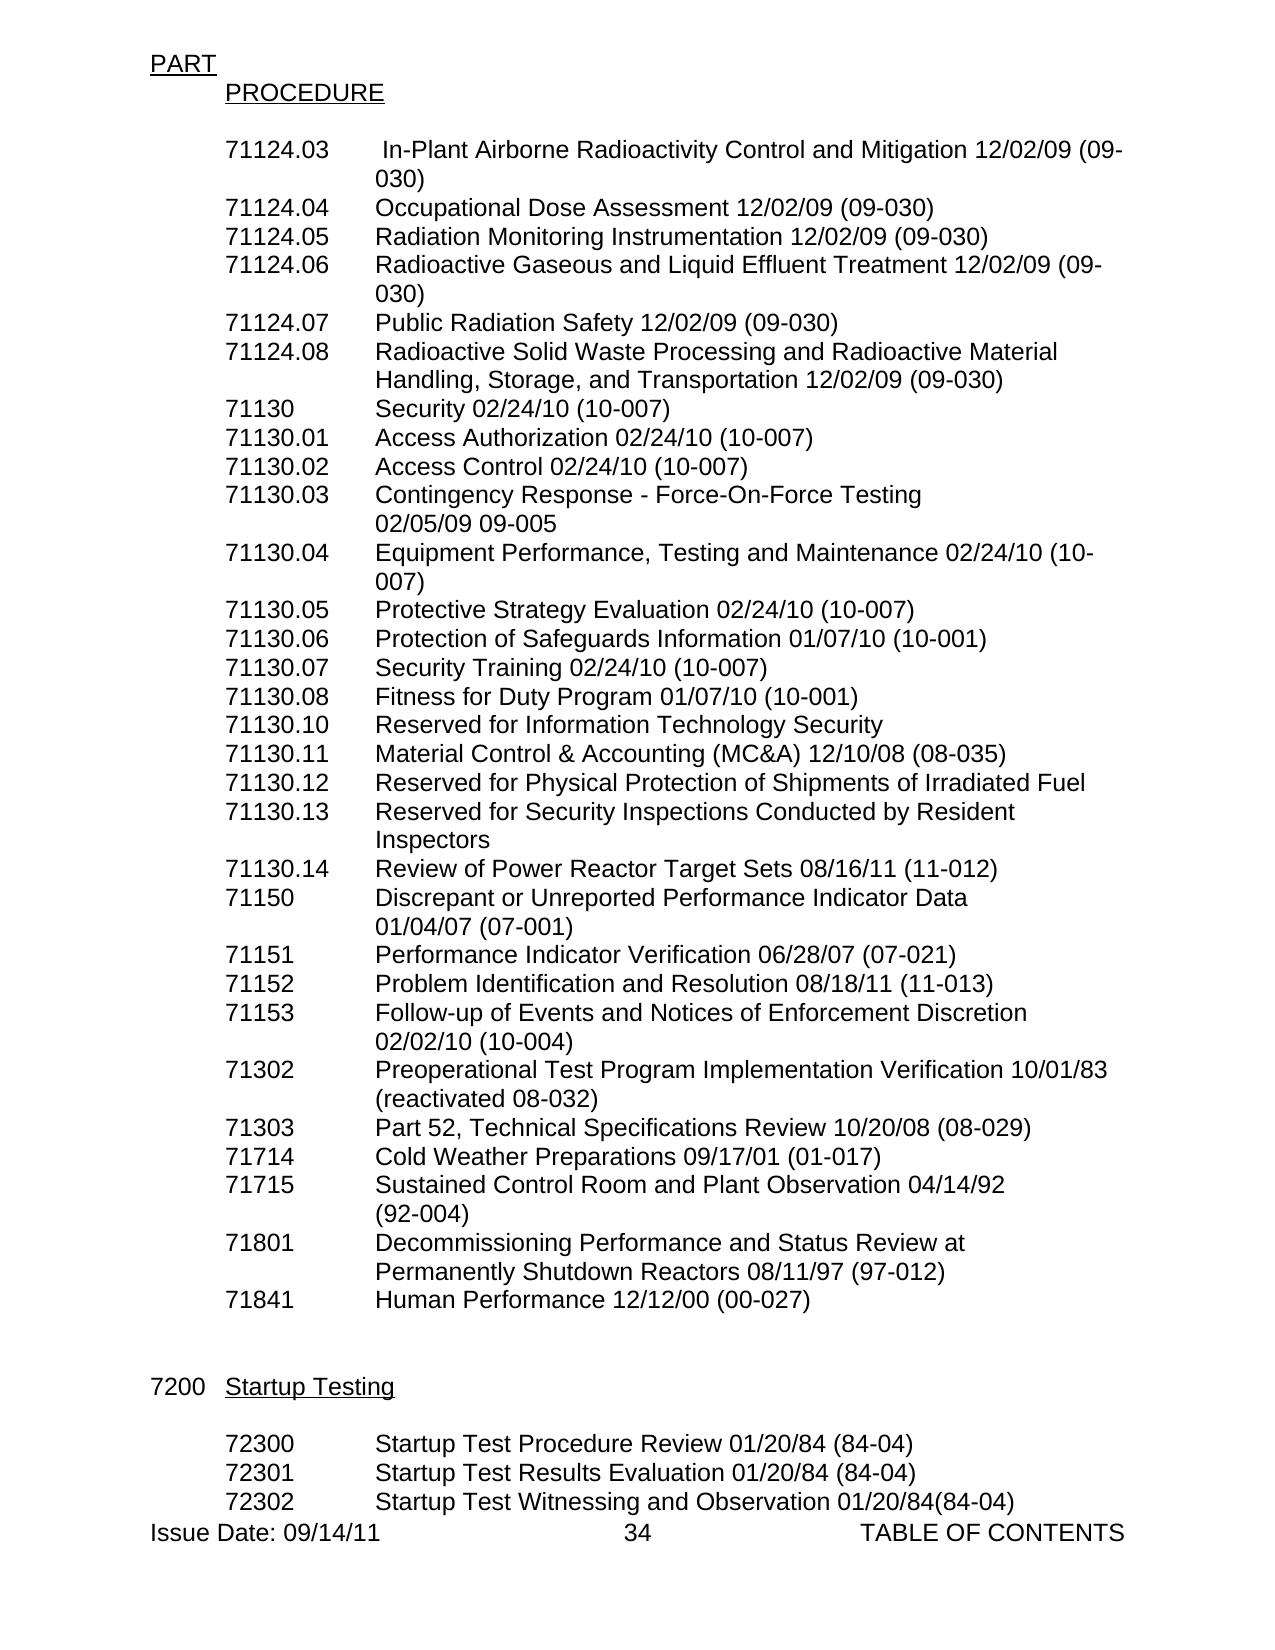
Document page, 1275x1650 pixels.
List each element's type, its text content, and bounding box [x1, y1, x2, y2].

text Permanently Shutdown Reactors 08/11/97 (97-012) [150, 1257, 1125, 1285]
text 71151 Performance Indicator Verification 06/28/07 (07-021) [150, 940, 1125, 969]
text 71130.13 Reserved for Security Inspections Conducted by Resident Inspectors [150, 797, 1125, 854]
text 71303 Part 52, Technical Specifications Review 10/20/08 (08-029) [150, 1113, 1125, 1142]
text 71130.07 Security Training 02/24/10 (10-007) [150, 653, 1125, 682]
text 71130.12 Reserved for Physical Protection of Shipments of Irradiated Fuel [150, 768, 1125, 797]
text 71130.03 Contingency Response - Force-On-Force Testing [150, 480, 1125, 509]
text 01/04/07 (07-001) [150, 912, 1125, 940]
text 71130.04 Equipment Performance, Testing and Maintenance 02/24/10 (10-007) [150, 538, 1125, 595]
text 72300 Startup Test Procedure Review 01/20/84 (84-04) [150, 1429, 1125, 1458]
text 71124.05 Radiation Monitoring Instrumentation 12/02/09 (09-030) [150, 222, 1125, 250]
text 71715 Sustained Control Room and Plant Observation 04/14/92 [150, 1170, 1125, 1199]
text 72301 Startup Test Results Evaluation 01/20/84 (84-04) [150, 1458, 1125, 1487]
text 71130.05 Protective Strategy Evaluation 02/24/10 (10-007) [150, 595, 1125, 624]
text 71714 Cold Weather Preparations 09/17/01 (01-017) [150, 1142, 1125, 1170]
text 02/05/09 09-005 [150, 509, 1125, 538]
text 71124.03 In-Plant Airborne Radioactivity Control and Mitigation 12/02/09 (09-030) [150, 135, 1125, 193]
text 71130.10 Reserved for Information Technology Security [150, 710, 1125, 739]
text 71124.04 Occupational Dose Assessment 12/02/09 (09-030) [150, 193, 1125, 222]
text 71124.06 Radioactive Gaseous and Liquid Effluent Treatment 12/02/09 (09-030) [150, 250, 1125, 308]
text 71153 Follow-up of Events and Notices of Enforcement Discretion [150, 998, 1125, 1027]
text 71130.02 Access Control 02/24/10 (10-007) [150, 452, 1125, 480]
text 71130.08 Fitness for Duty Program 01/07/10 (10-001) [150, 682, 1125, 710]
text 71130.14 Review of Power Reactor Target Sets 08/16/11 (11-012) [150, 854, 1125, 883]
text 71130 Security 02/24/10 (10-007) [150, 394, 1125, 423]
text 71130.06 Protection of Safeguards Information 01/07/10 (10-001) [150, 624, 1125, 653]
text 71302 Preoperational Test Program Implementation Verification 10/01/83 (reactivated 08-032) [150, 1055, 1125, 1113]
text 71130.01 Access Authorization 02/24/10 (10-007) [150, 423, 1125, 452]
text 72302 Startup Test Witnessing and Observation 01/20/84(84-04) [150, 1487, 1125, 1515]
text 71130.11 Material Control & Accounting (MC&A) 12/10/08 (08-035) [150, 739, 1125, 768]
text 71801 Decommissioning Performance and Status Review at [150, 1228, 1125, 1257]
text 7200 Startup Testing [150, 1372, 1125, 1400]
text 71841 Human Performance 12/12/00 (00-027) [150, 1285, 1125, 1314]
text 71150 Discrepant or Unreported Performance Indicator Data [150, 883, 1125, 912]
text 02/02/10 (10-004) [225, 1027, 1125, 1055]
text 71152 Problem Identification and Resolution 08/18/11 (11-013) [150, 969, 1125, 998]
text 71124.08 Radioactive Solid Waste Processing and Radioactive Material Handling, Storage, and Transportation 12/02/09 (09-030) [150, 337, 1125, 394]
text (92-004) [150, 1199, 1125, 1228]
text 71124.07 Public Radiation Safety 12/02/09 (09-030) [150, 308, 1125, 337]
